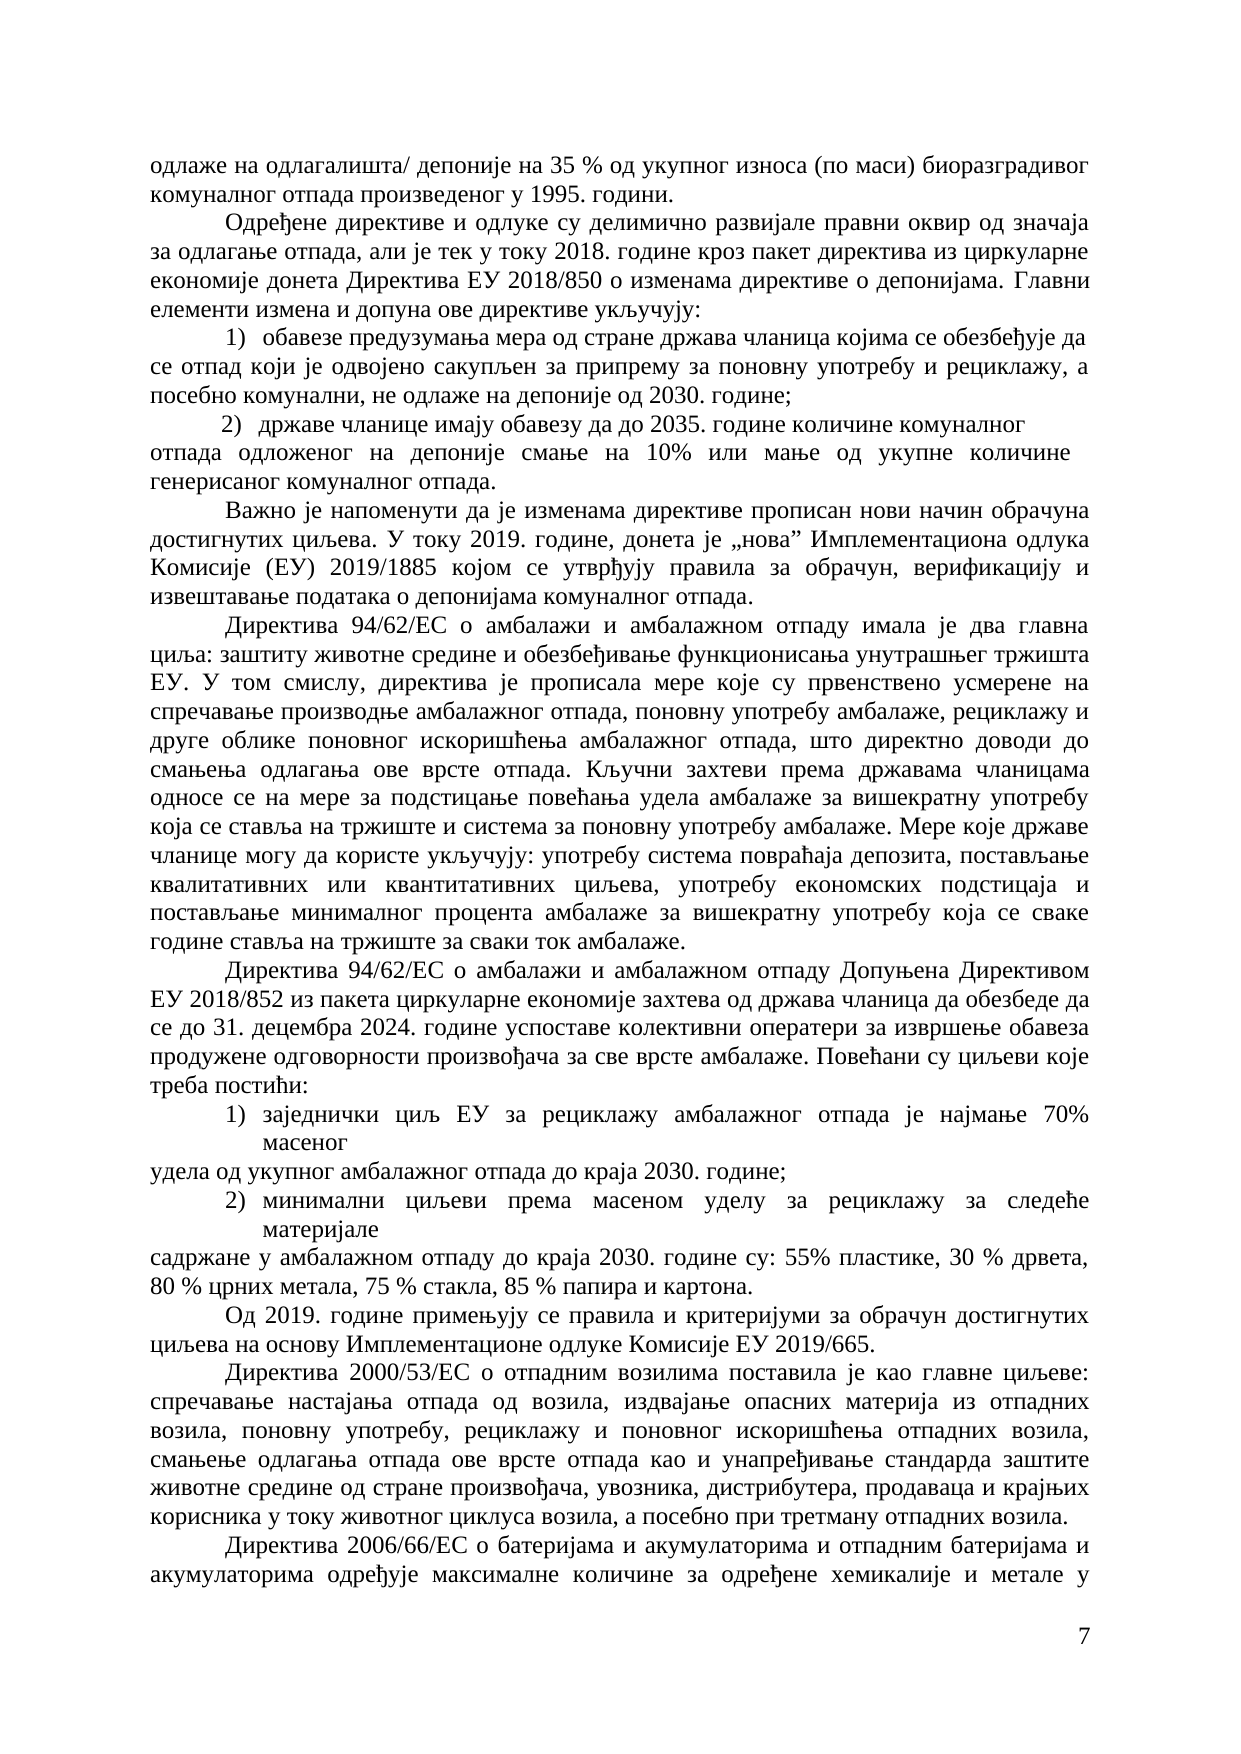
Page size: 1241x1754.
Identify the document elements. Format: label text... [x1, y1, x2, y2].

list државе чланице имају обавезу да до 2035. године количине комуналног [221, 409, 1090, 437]
text отпада одложеног на депоније смање на 10% или мање од укупне количине генерисаног комуналног отпада. [150, 437, 1072, 495]
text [150, 150, 1090, 207]
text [150, 1530, 1090, 1587]
text Важно је напоменути да је изменама директиве прописан нови начин обрачуна достигнутих циљева. У току 2019. године, донета је „нова” Имплементациона одлука Комисије (ЕУ) 2019/1885 којом се утврђују правила за обрачун, верификацију и извештавање података о депонијама комуналног отпада. [150, 495, 1090, 610]
text удела од укупног амбалажног отпада до краја 2030. године; [150, 1156, 1090, 1185]
list обавезе предузумања мера од стране држава чланица којима се обезбеђује да [225, 322, 1090, 351]
text Од 2019. године примењују се правила и критеријуми за обрачун достигнутих циљева на основу Имплементационе одлуке Комисије ЕУ 2019/665. [150, 1300, 1090, 1357]
text се отпад који је одвојено сакупљен за припрему за поновну употребу и рециклажу, а посебно комунални, не одлаже на депоније од 2030. године; [150, 351, 1090, 409]
text Одређене директиве и одлуке су делимично развијале правни оквир од значаја за одлагање отпада, али је тек у току 2018. године кроз пакет директива из циркуларне економије донета Директива ЕУ 2018/850 о изменама директиве о депонијама. Главни елементи измена и допуна ове директиве укључују: [150, 207, 1090, 322]
list заједнички циљ ЕУ за рециклажу амбалажног отпада је најмање 70% масеног [225, 1099, 1090, 1156]
text садржане у амбалажном отпаду до краја 2030. године су: 55% пластике, 30 % дрвета, 80 % црних метала, 75 % стакла, 85 % папира и картона. [150, 1242, 1090, 1300]
text Директива 94/62/ЕС о амбалажи и амбалажном отпаду имала је два главна циља: заштиту животне средине и обезбеђивање функционисања унутрашњег тржишта ЕУ. У том смислу, директива је прописала мере које су првенствено усмерене на спречавање производње амбалажног отпада, поновну употребу амбалаже, рециклажу и друге облике поновног искоришћења амбалажног отпада, што директно доводи до смањења одлагања ове врсте отпада. Кључни захтеви према државама чланицама односе се на мере за подстицање повећања удела амбалаже за вишекратну употребу која се ставља на тржиште и система за поновну употребу амбалаже. Мере које државе чланице могу да користе укључују: употребу система повраћаја депозита, постављање квалитативних или квантитативних циљева, употребу економских подстицаја и постављање минималног процента амбалаже за вишекратну употребу која се сваке године ставља на тржиште за сваки ток амбалаже. [150, 610, 1090, 955]
list минимални циљеви према масеном уделу за рециклажу за следеће материјале [225, 1185, 1090, 1242]
text Директива 94/62/EC о амбалажи и амбалажном отпаду Допуњена Директивом ЕУ 2018/852 из пакета циркуларне економије захтева од држава чланица да обезбеде да се до 31. децембра 2024. године успоставе колективни оператери за извршење обавеза продужене одговорности произвођача за све врсте амбалаже. Повећани су циљеви које треба постићи: [150, 955, 1090, 1099]
text Директива 2000/53/ЕС о отпадним возилима поставила је као главне циљеве: спречавање настајања отпада од возила, издвајање опасних материја из отпадних возила, поновну употребу, рециклажу и поновног искоришћења отпадних возила, смањење одлагања отпада ове врсте отпада као и унапређивање стандарда заштите животне средине од стране произвођача, увозника, дистрибутера, продаваца и крајњих корисника у току животног циклуса возила, а посебно при третману отпадних возила. [150, 1357, 1090, 1530]
